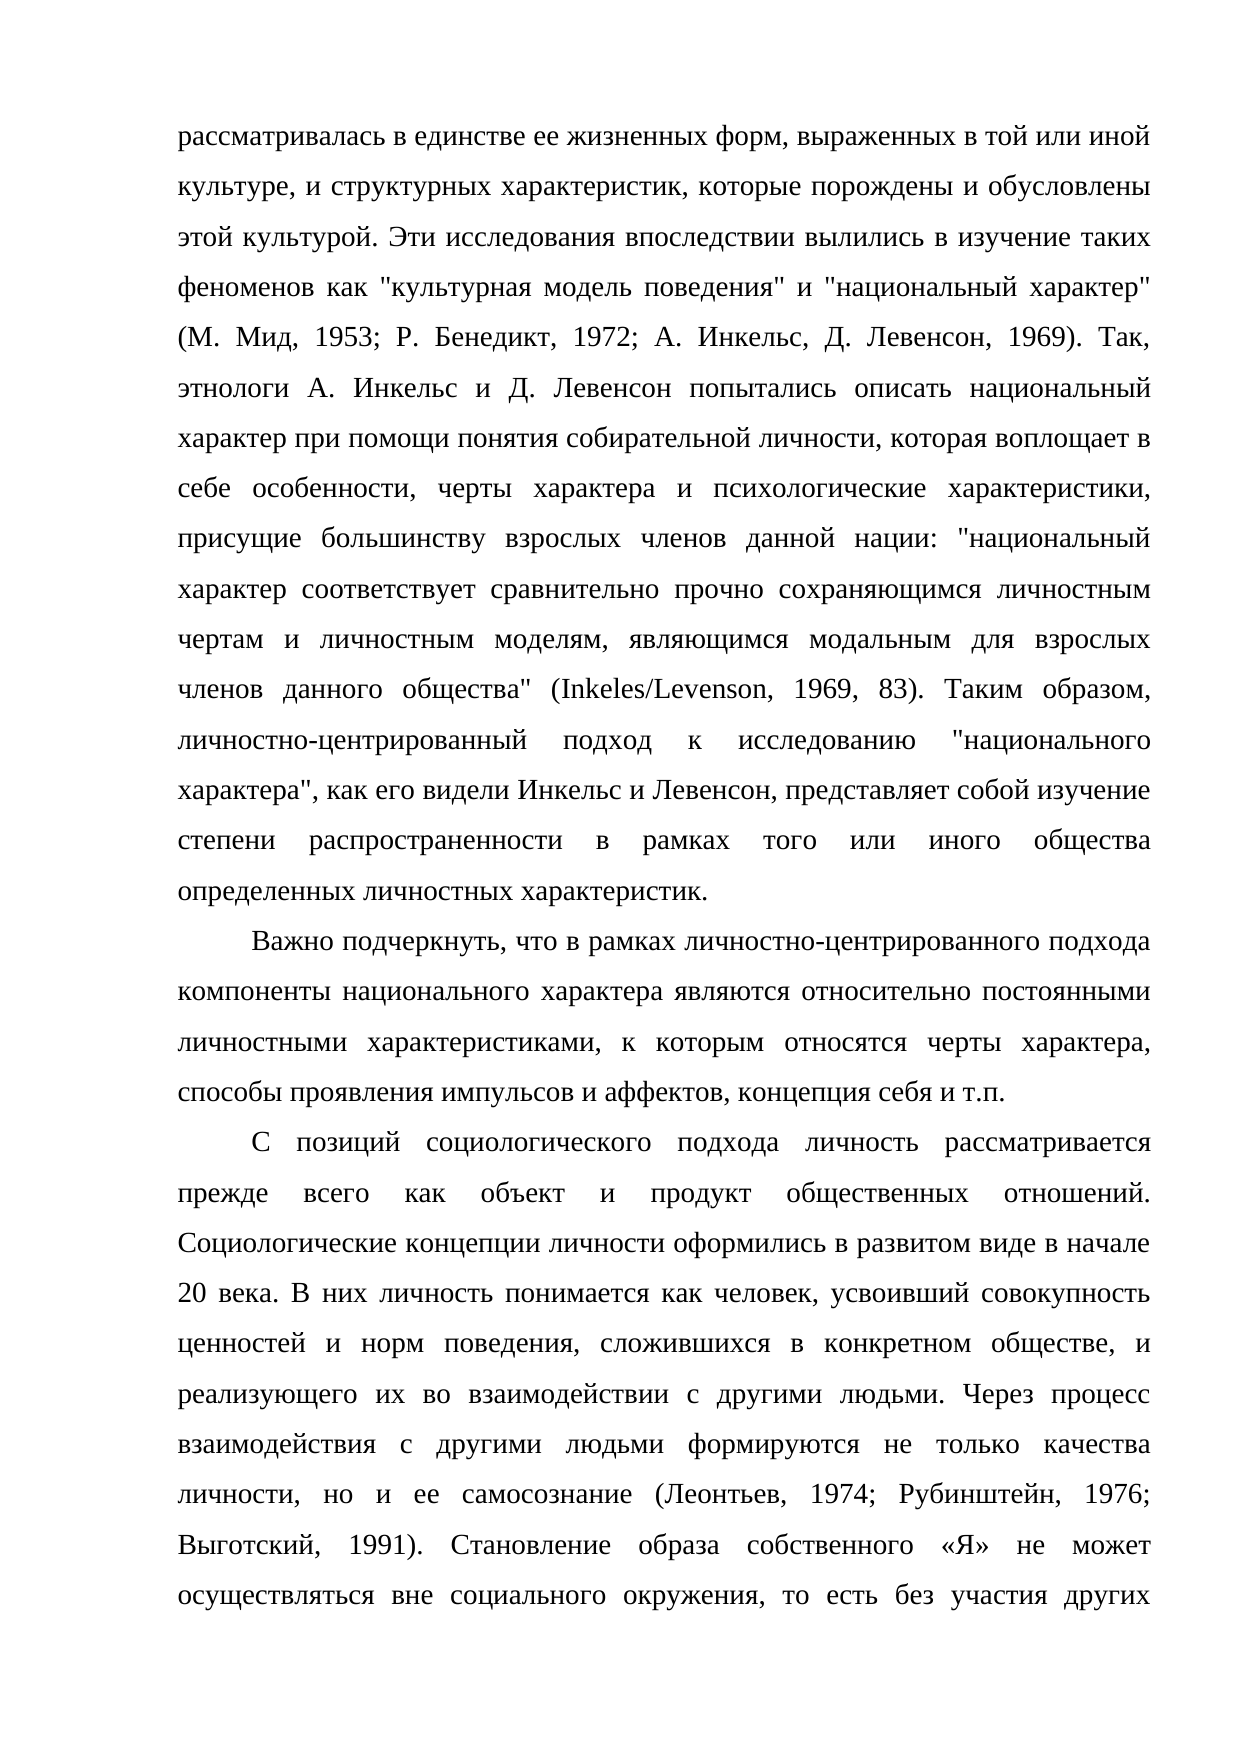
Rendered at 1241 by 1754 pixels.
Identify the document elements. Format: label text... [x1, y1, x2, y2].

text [177, 1124, 1152, 1611]
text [177, 118, 1152, 906]
text Важно подчеркнуть, что в рамках личностно-центрированного подхода компоненты национального характера являются относительно постоянными личностными характеристиками, к которым относятся черты характера, способы проявления импульсов и аффектов, концепция себя и т.п. [177, 923, 1152, 1108]
